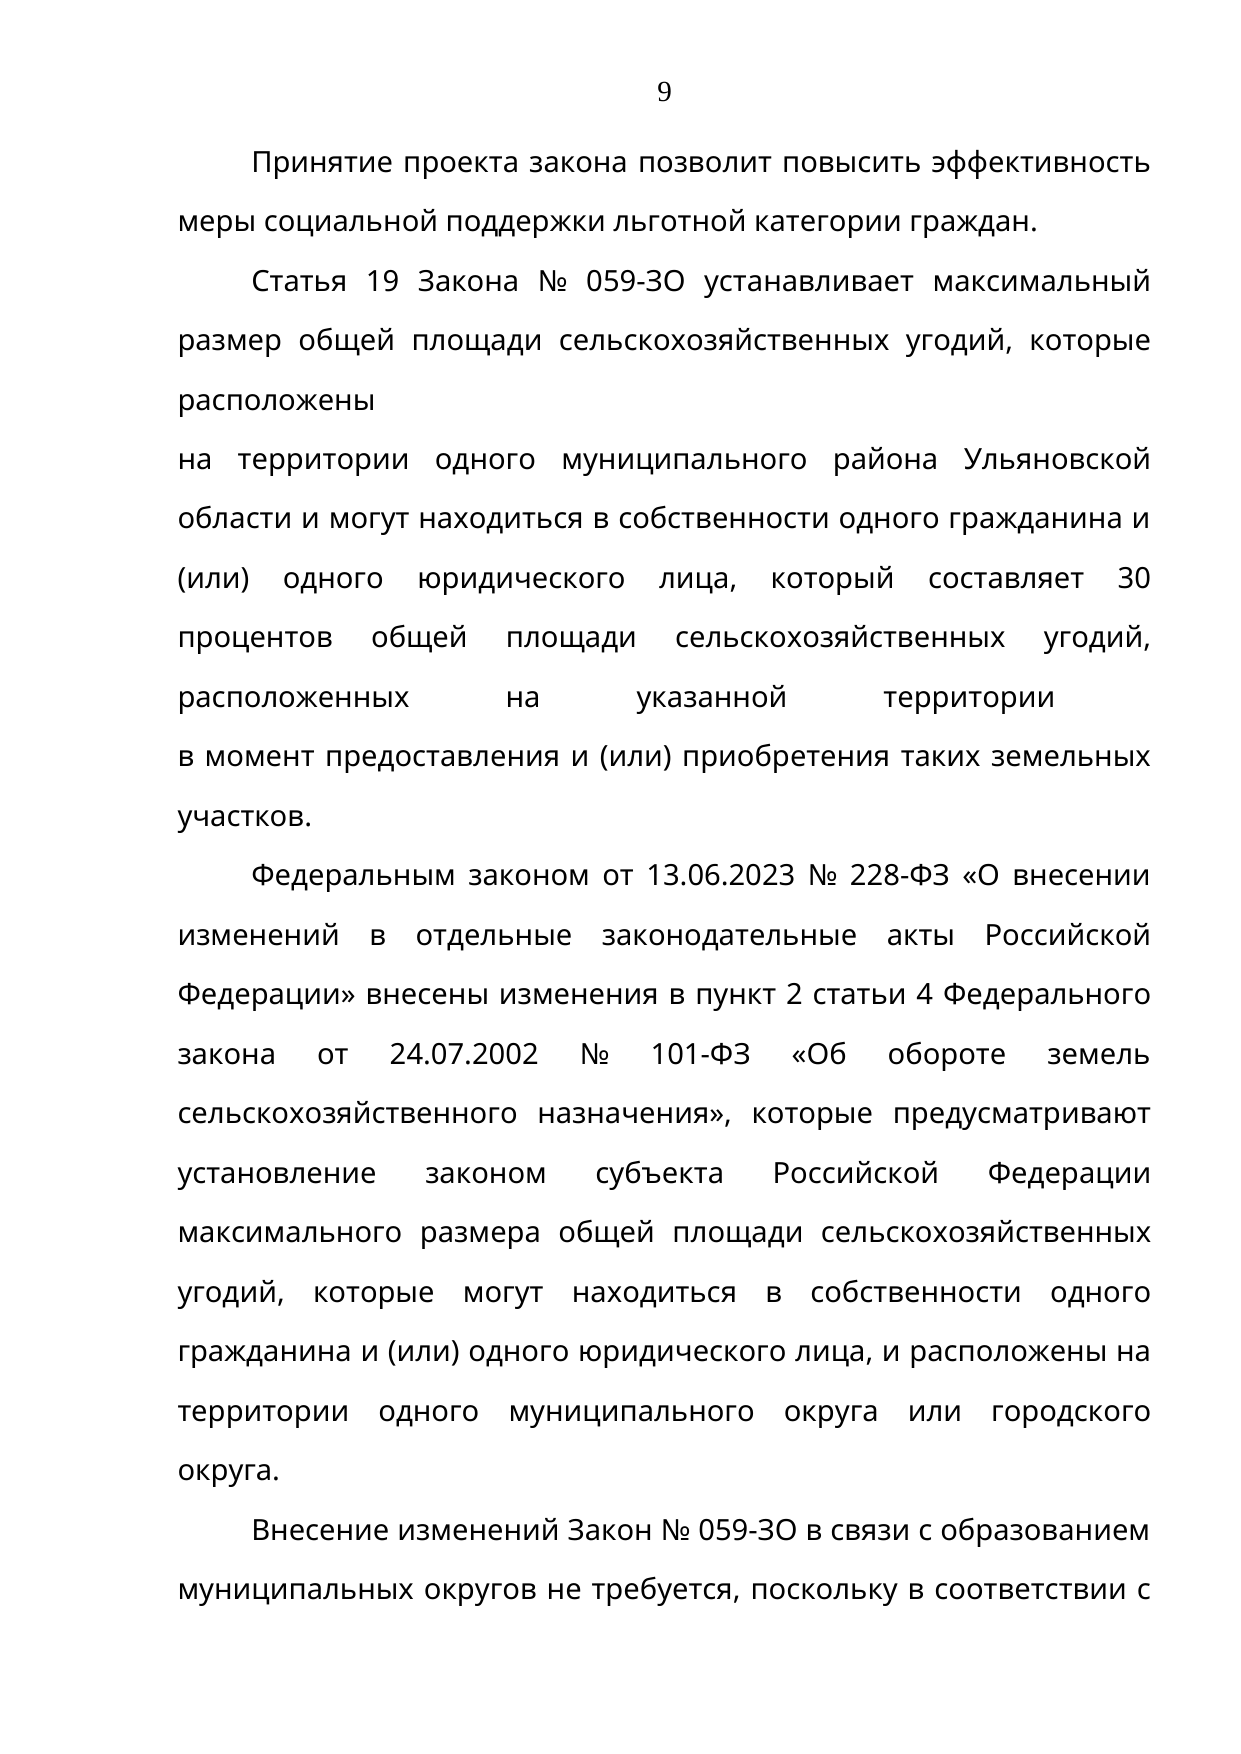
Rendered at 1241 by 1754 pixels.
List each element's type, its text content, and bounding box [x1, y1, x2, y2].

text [177, 1509, 1152, 1608]
text Статья 19 Закона № 059-ЗО устанавливает максимальный размер общей площади сельскохозяйственных угодий, которые расположены на территории одного муниципального района Ульяновской области и могут находиться в собственности одного гражданина и (или) одного юридического лица, который составляет 30 процентов общей площади сельскохозяйственных угодий, расположенных на указанной территории в момент предоставления и (или) приобретения таких земельных участков. [177, 260, 1152, 835]
text Федеральным законом от 13.06.2023 № 228-ФЗ «О внесении изменений в отдельные законодательные акты Российской Федерации» внесены изменения в пункт 2 статьи 4 Федерального закона от 24.07.2002 № 101-ФЗ «Об обороте земель сельскохозяйственного назначения», которые предусматривают установление законом субъекта Российской Федерации максимального размера общей площади сельскохозяйственных угодий, которые могут находиться в собственности одного гражданина и (или) одного юридического лица, и расположены на территории одного муниципального округа или городского округа. [177, 855, 1152, 1489]
text Принятие проекта закона позволит повысить эффективность меры социальной поддержки льготной категории граждан. [177, 141, 1152, 240]
